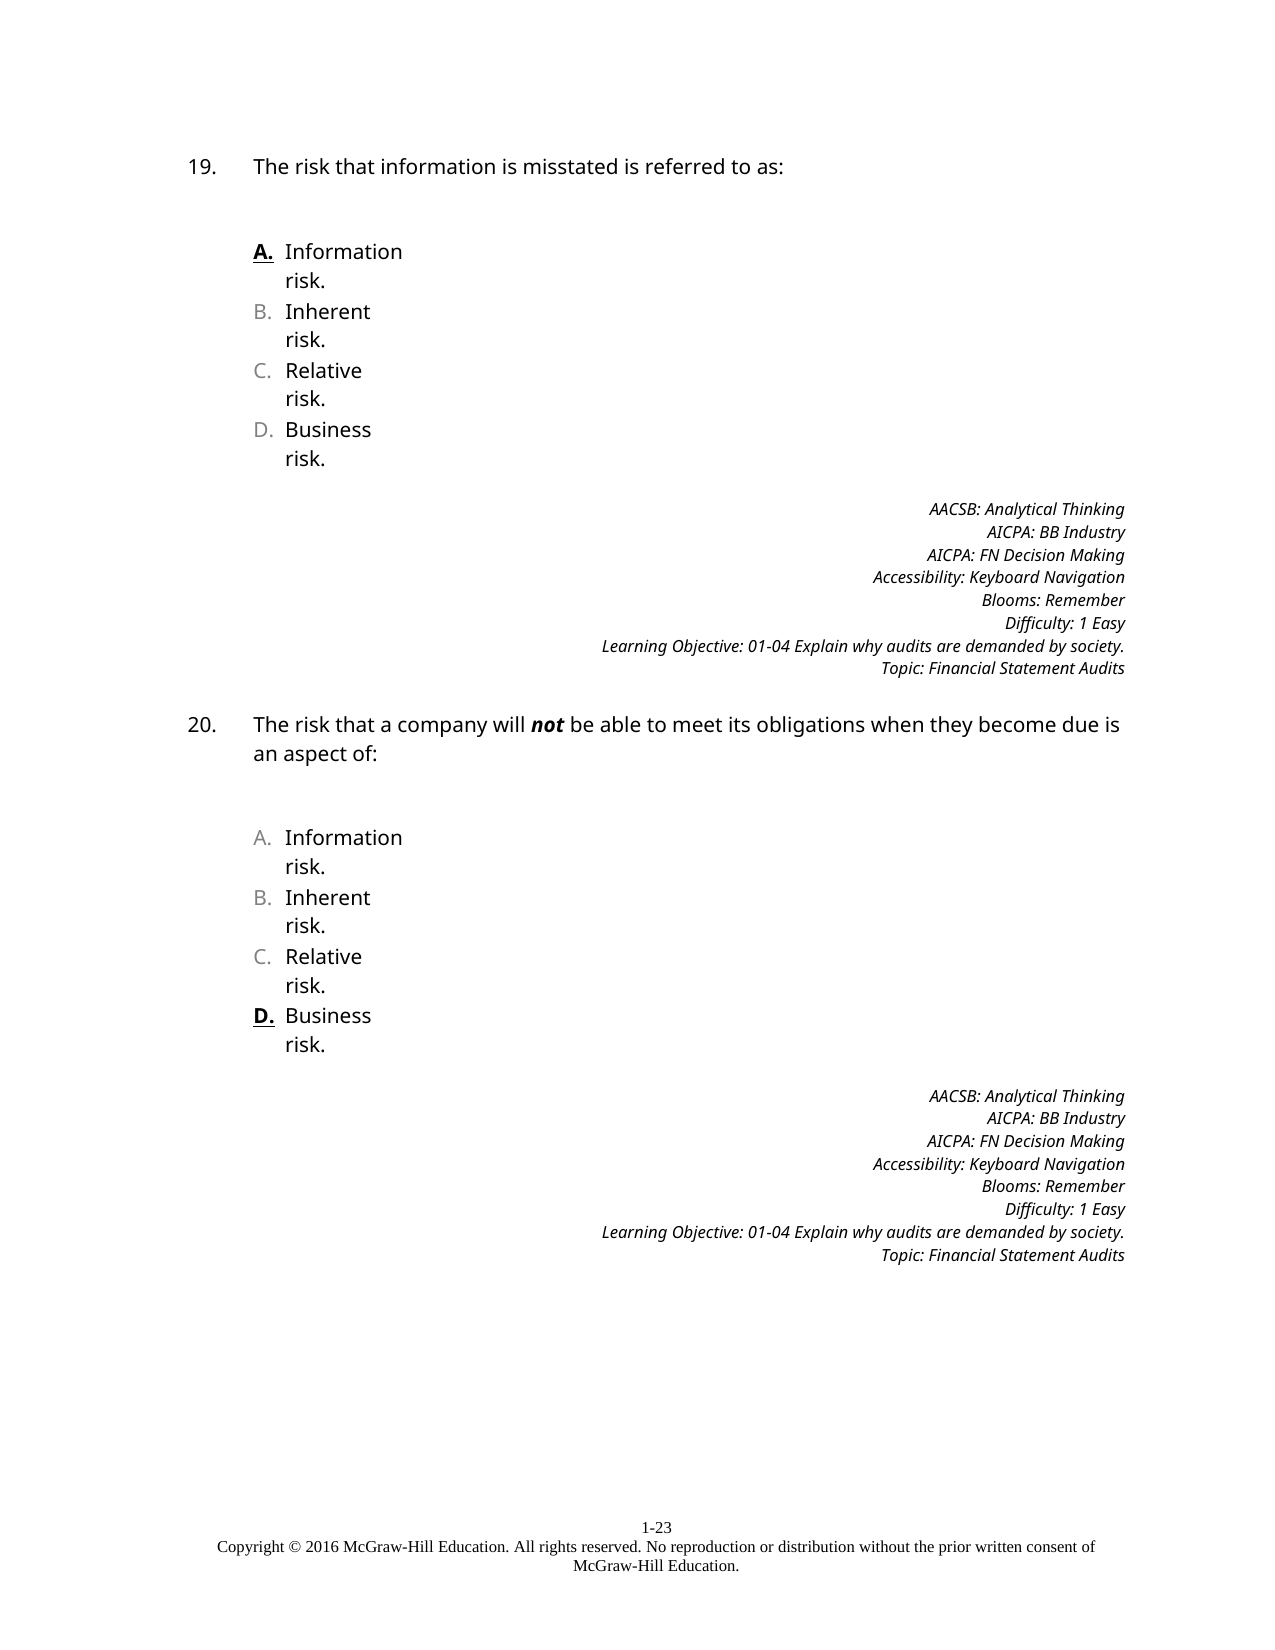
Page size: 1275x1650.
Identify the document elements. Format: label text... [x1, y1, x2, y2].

table_header AACSB: Analytical Thinking AICPA: BB Industry AICPA: FN Decision Making Accessibility: Keyboard Navigation Blooms: Remember Difficulty: 1 Easy Learning Objective: 01-04 Explain why audits are demanded by society. Topic: Financial Statement Audits [188, 498, 1125, 708]
table_header The risk that information is misstated is referred to as: [253, 153, 1125, 472]
table_header The risk that a company will not be able to meet its obligations when they become due is an aspect of: [253, 710, 1125, 1059]
table_header 19. [188, 153, 253, 472]
table_header 20. [188, 710, 253, 1059]
table_header AACSB: Analytical Thinking AICPA: BB Industry AICPA: FN Decision Making Accessibility: Keyboard Navigation Blooms: Remember Difficulty: 1 Easy Learning Objective: 01-04 Explain why audits are demanded by society. Topic: Financial Statement Audits [188, 1084, 1125, 1294]
